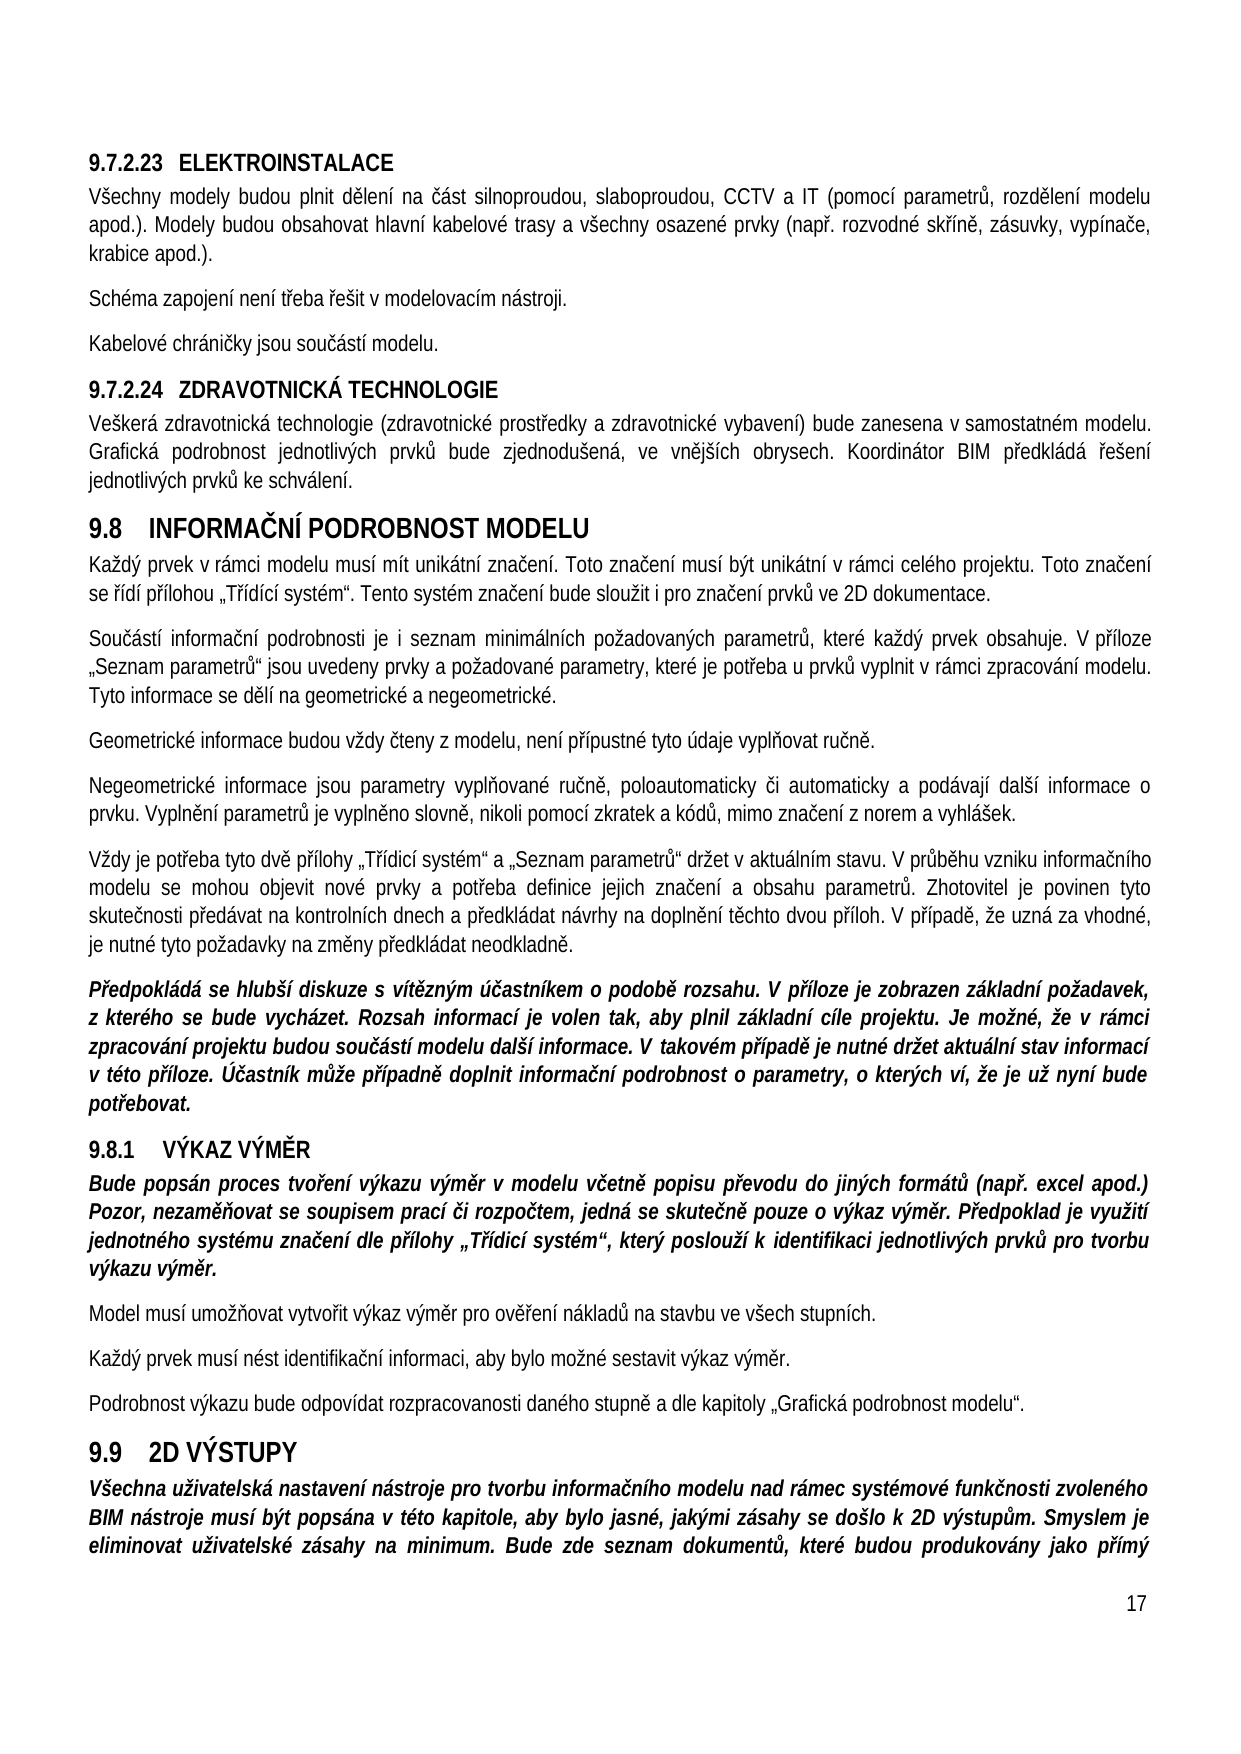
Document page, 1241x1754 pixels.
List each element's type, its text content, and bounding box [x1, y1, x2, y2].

text Model musí umožňovat vytvořit výkaz výměr pro ověření nákladů na stavbu ve všech stupních. [89, 1300, 1152, 1326]
text Podrobnost výkazu bude odpovídat rozpracovanosti daného stupně a dle kapitoly „Grafická podrobnost modelu“. [89, 1390, 1152, 1417]
text Schéma zapojení není třeba řešit v modelovacím nástroji. [89, 284, 1152, 311]
text Všechny modely budou plnit dělení na část silnoproudou, slaboproudou, CCTV a IT (pomocí parametrů, rozdělení modelu apod.). Modely budou obsahovat hlavní kabelové trasy a všechny osazené prvky (např. rozvodné skříně, zásuvky, vypínače, krabice apod.). [89, 183, 1152, 266]
text Geometrické informace budou vždy čteny z modelu, není přípustné tyto údaje vyplňovat ručně. [89, 727, 1152, 753]
subtitle INFORMAČNÍ PODROBNOST MODELU [89, 512, 1152, 545]
subtitle 2D VÝSTUPY [89, 1435, 1152, 1469]
text Kabelové chráničky jsou součástí modelu. [89, 330, 1152, 356]
text Předpokládá se hlubší diskuze s vítězným účastníkem o podobě rozsahu. V příloze je zobrazen základní požadavek, z kterého se bude vycházet. Rozsah informací je volen tak, aby plnil základní cíle projektu. Je možné, že v rámci zpracování projektu budou součástí modelu další informace. V takovém případě je nutné držet aktuální stav informací v této příloze. Účastník může případně doplnit informační podrobnost o parametry, o kterých ví, že je už nyní bude potřebovat. [89, 976, 1152, 1116]
text Součástí informační podrobnosti je i seznam minimálních požadovaných parametrů, které každý prvek obsahuje. V příloze „Seznam parametrů“ jsou uvedeny prvky a požadované parametry, které je potřeba u prvků vyplnit v rámci zpracování modelu. Tyto informace se dělí na geometrické a negeometrické. [89, 625, 1152, 708]
text Negeometrické informace jsou parametry vyplňované ručně, poloautomaticky či automaticky a podávají další informace o prvku. Vyplnění parametrů je vyplněno slovně, nikoli pomocí zkratek a kódů, mimo značení z norem a vyhlášek. [89, 772, 1152, 827]
text Vždy je potřeba tyto dvě přílohy „Třídicí systém“ a „Seznam parametrů“ držet v aktuálním stavu. V průběhu vzniku informačního modelu se mohou objevit nové prvky a potřeba definice jejich značení a obsahu parametrů. Zhotovitel je povinen tyto skutečnosti předávat na kontrolních dnech a předkládat návrhy na doplnění těchto dvou příloh. V případě, že uzná za vhodné, je nutné tyto požadavky na změny předkládat neodkladně. [89, 846, 1152, 957]
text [89, 1475, 1152, 1558]
text Každý prvek musí nést identifikační informaci, aby bylo možné sestavit výkaz výměr. [89, 1345, 1152, 1372]
subtitle ZDRAVOTNICKÁ TECHNOLOGIE [89, 375, 1152, 403]
subtitle VÝKAZ VÝMĚR [89, 1135, 1152, 1163]
text Bude popsán proces tvoření výkazu výměr v modelu včetně popisu převodu do jiných formátů (např. excel apod.) Pozor, nezaměňovat se soupisem prací či rozpočtem, jedná se skutečně pouze o výkaz výměr. Předpoklad je využití jednotného systému značení dle přílohy „Třídicí systém“, který poslouží k identifikaci jednotlivých prvků pro tvorbu výkazu výměr. [89, 1170, 1152, 1281]
text Každý prvek v rámci modelu musí mít unikátní značení. Toto značení musí být unikátní v rámci celého projektu. Toto značení se řídí přílohou „Třídící systém“. Tento systém značení bude sloužit i pro značení prvků ve 2D dokumentace. [89, 551, 1152, 606]
subtitle ELEKTROINSTALACE [89, 148, 1152, 176]
text Veškerá zdravotnická technologie (zdravotnické prostředky a zdravotnické vybavení) bude zanesena v samostatném modelu. Grafická podrobnost jednotlivých prvků bude zjednodušená, ve vnějších obrysech. Koordinátor BIM předkládá řešení jednotlivých prvků ke schválení. [89, 410, 1152, 493]
